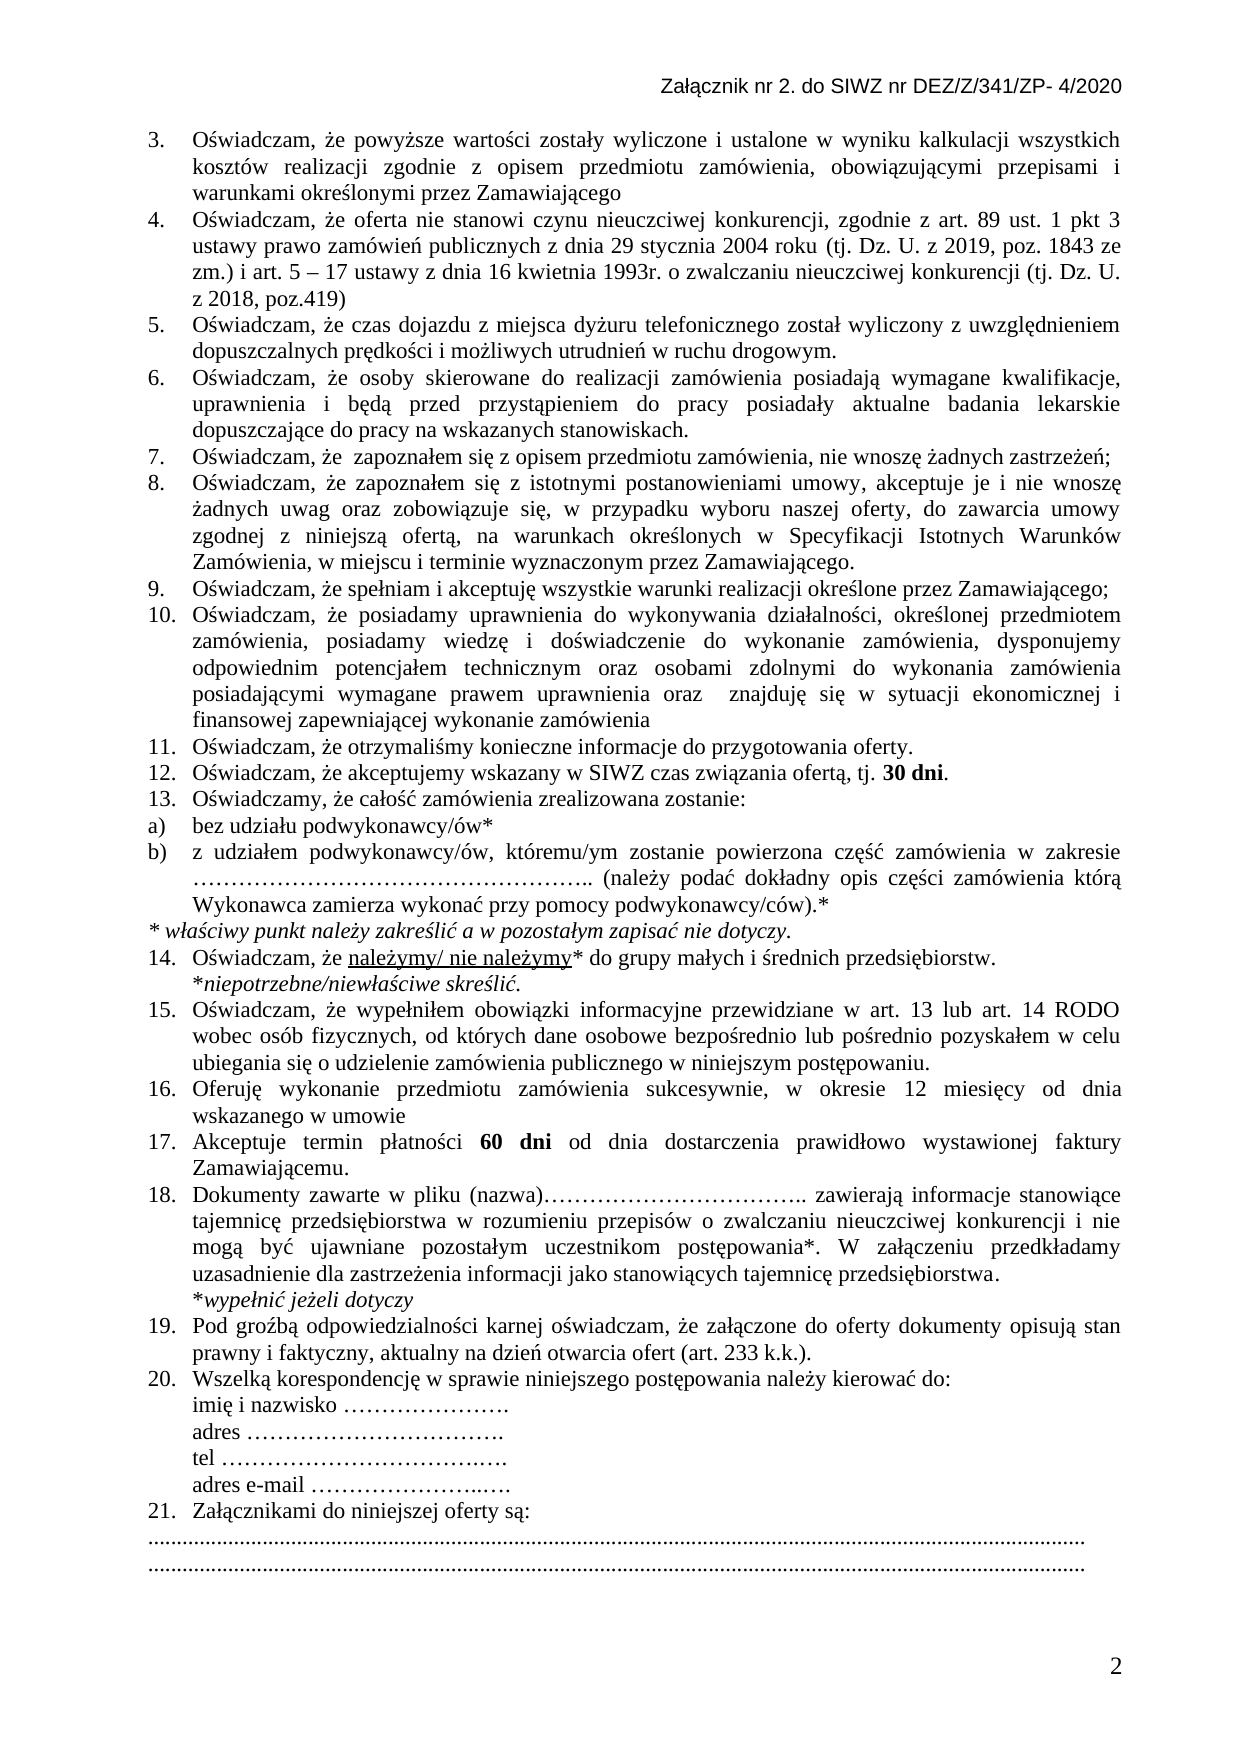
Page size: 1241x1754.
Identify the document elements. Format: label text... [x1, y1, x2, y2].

list Oświadczam, że zapoznałem się z istotnymi postanowieniami umowy, akceptuje je i nie wnoszę żadnych uwag oraz zobowiązuje się, w przypadku wyboru naszej oferty, do zawarcia umowy zgodnej z niniejszą ofertą, na warunkach określonych w Specyfikacji Istotnych Warunków Zamówienia, w miejscu i terminie wyznaczonym przez Zamawiającego. [148, 469, 1122, 574]
list Dokumenty zawarte w pliku (nazwa)…………………………….. zawierają informacje stanowiące tajemnicę przedsiębiorstwa w rozumieniu przepisów o zwalczaniu nieuczciwej konkurencji i nie mogą być ujawniane pozostałym uczestnikom postępowania*. W załączeniu przedkładamy uzasadnienie dla zastrzeżenia informacji jako stanowiących tajemnicę przedsiębiorstwa. [148, 1181, 1122, 1286]
list bez udziału podwykonawcy/ów* [148, 812, 1122, 838]
text *niepotrzebne/niewłaściwe skreślić. [192, 970, 1122, 996]
text * właściwy punkt należy zakreślić a w pozostałym zapisać nie dotyczy. [148, 917, 1122, 943]
list Oświadczam, że otrzymaliśmy konieczne informacje do przygotowania oferty. [148, 733, 1122, 759]
text adres ……………………………. [192, 1418, 1122, 1444]
list Oświadczam, że należymy/ nie należymy* do grupy małych i średnich przedsiębiorstw. [148, 943, 1122, 970]
list *wypełnić jeżeli dotyczy [192, 1286, 1122, 1312]
list Oświadczam, że posiadamy uprawnienia do wykonywania działalności, określonej przedmiotem zamówienia, posiadamy wiedzę i doświadczenie do wykonanie zamówienia, dysponujemy odpowiednim potencjałem technicznym oraz osobami zdolnymi do wykonania zamówienia posiadającymi wymagane prawem uprawnienia oraz znajduję się w sytuacji ekonomicznej i finansowej zapewniającej wykonanie zamówienia [148, 601, 1122, 733]
list Oświadczam, że spełniam i akceptuję wszystkie warunki realizacji określone przez Zamawiającego; [148, 574, 1122, 601]
list Oferuję wykonanie przedmiotu zamówienia sukcesywnie, w okresie 12 miesięcy od dnia wskazanego w umowie [148, 1075, 1122, 1128]
list Załącznikami do niniejszej oferty są: [148, 1497, 1122, 1523]
text adres e-mail …………………..…. [192, 1471, 1122, 1497]
list Oświadczam, że czas dojazdu z miejsca dyżuru telefonicznego został wyliczony z uwzględnieniem dopuszczalnych prędkości i możliwych utrudnień w ruchu drogowym. [148, 311, 1122, 364]
text tel …………………………….…. [192, 1444, 1122, 1471]
list z udziałem podwykonawcy/ów, któremu/ym zostanie powierzona część zamówienia w zakresie …………………………………………….. (należy podać dokładny opis części zamówienia którą Wykonawca zamierza wykonać przy pomocy podwykonawcy/ców).* [148, 838, 1122, 917]
list Oświadczamy, że całość zamówienia zrealizowana zostanie: [148, 785, 1122, 812]
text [148, 1550, 1122, 1576]
text imię i nazwisko …………………. [192, 1392, 1122, 1418]
list Wszelką korespondencję w sprawie niniejszego postępowania należy kierować do: [148, 1365, 1122, 1392]
list Oświadczam, że zapoznałem się z opisem przedmiotu zamówienia, nie wnoszę żadnych zastrzeżeń; [148, 443, 1122, 469]
list Oświadczam, że wypełniłem obowiązki informacyjne przewidziane w art. 13 lub art. 14 RODO wobec osób fizycznych, od których dane osobowe bezpośrednio lub pośrednio pozyskałem w celu ubiegania się o udzielenie zamówienia publicznego w niniejszym postępowaniu. [148, 996, 1122, 1075]
list Oświadczam, że osoby skierowane do realizacji zamówienia posiadają wymagane kwalifikacje, uprawnienia i będą przed przystąpieniem do pracy posiadały aktualne badania lekarskie dopuszczające do pracy na wskazanych stanowiskach. [148, 364, 1122, 443]
list Oświadczam, że powyższe wartości zostały wyliczone i ustalone w wyniku kalkulacji wszystkich kosztów realizacji zgodnie z opisem przedmiotu zamówienia, obowiązującymi przepisami i warunkami określonymi przez Zamawiającego [148, 127, 1122, 206]
list Oświadczam, że oferta nie stanowi czynu nieuczciwej konkurencji, zgodnie z art. 89 ust. 1 pkt 3 ustawy prawo zamówień publicznych z dnia 29 stycznia 2004 roku (tj. Dz. U. z 2019, poz. 1843 ze zm.) i art. 5 – 17 ustawy z dnia 16 kwietnia 1993r. o zwalczaniu nieuczciwej konkurencji (tj. Dz. U. z 2018, poz.419) [148, 206, 1122, 311]
list Akceptuje termin płatności 60 dni od dnia dostarczenia prawidłowo wystawionej faktury Zamawiającemu. [148, 1128, 1122, 1181]
list Oświadczam, że akceptujemy wskazany w SIWZ czas związania ofertą, tj. 30 dni. [148, 759, 1122, 785]
list Pod groźbą odpowiedzialności karnej oświadczam, że załączone do oferty dokumenty opisują stan prawny i faktyczny, aktualny na dzień otwarcia ofert (art. 233 k.k.). [148, 1312, 1122, 1365]
